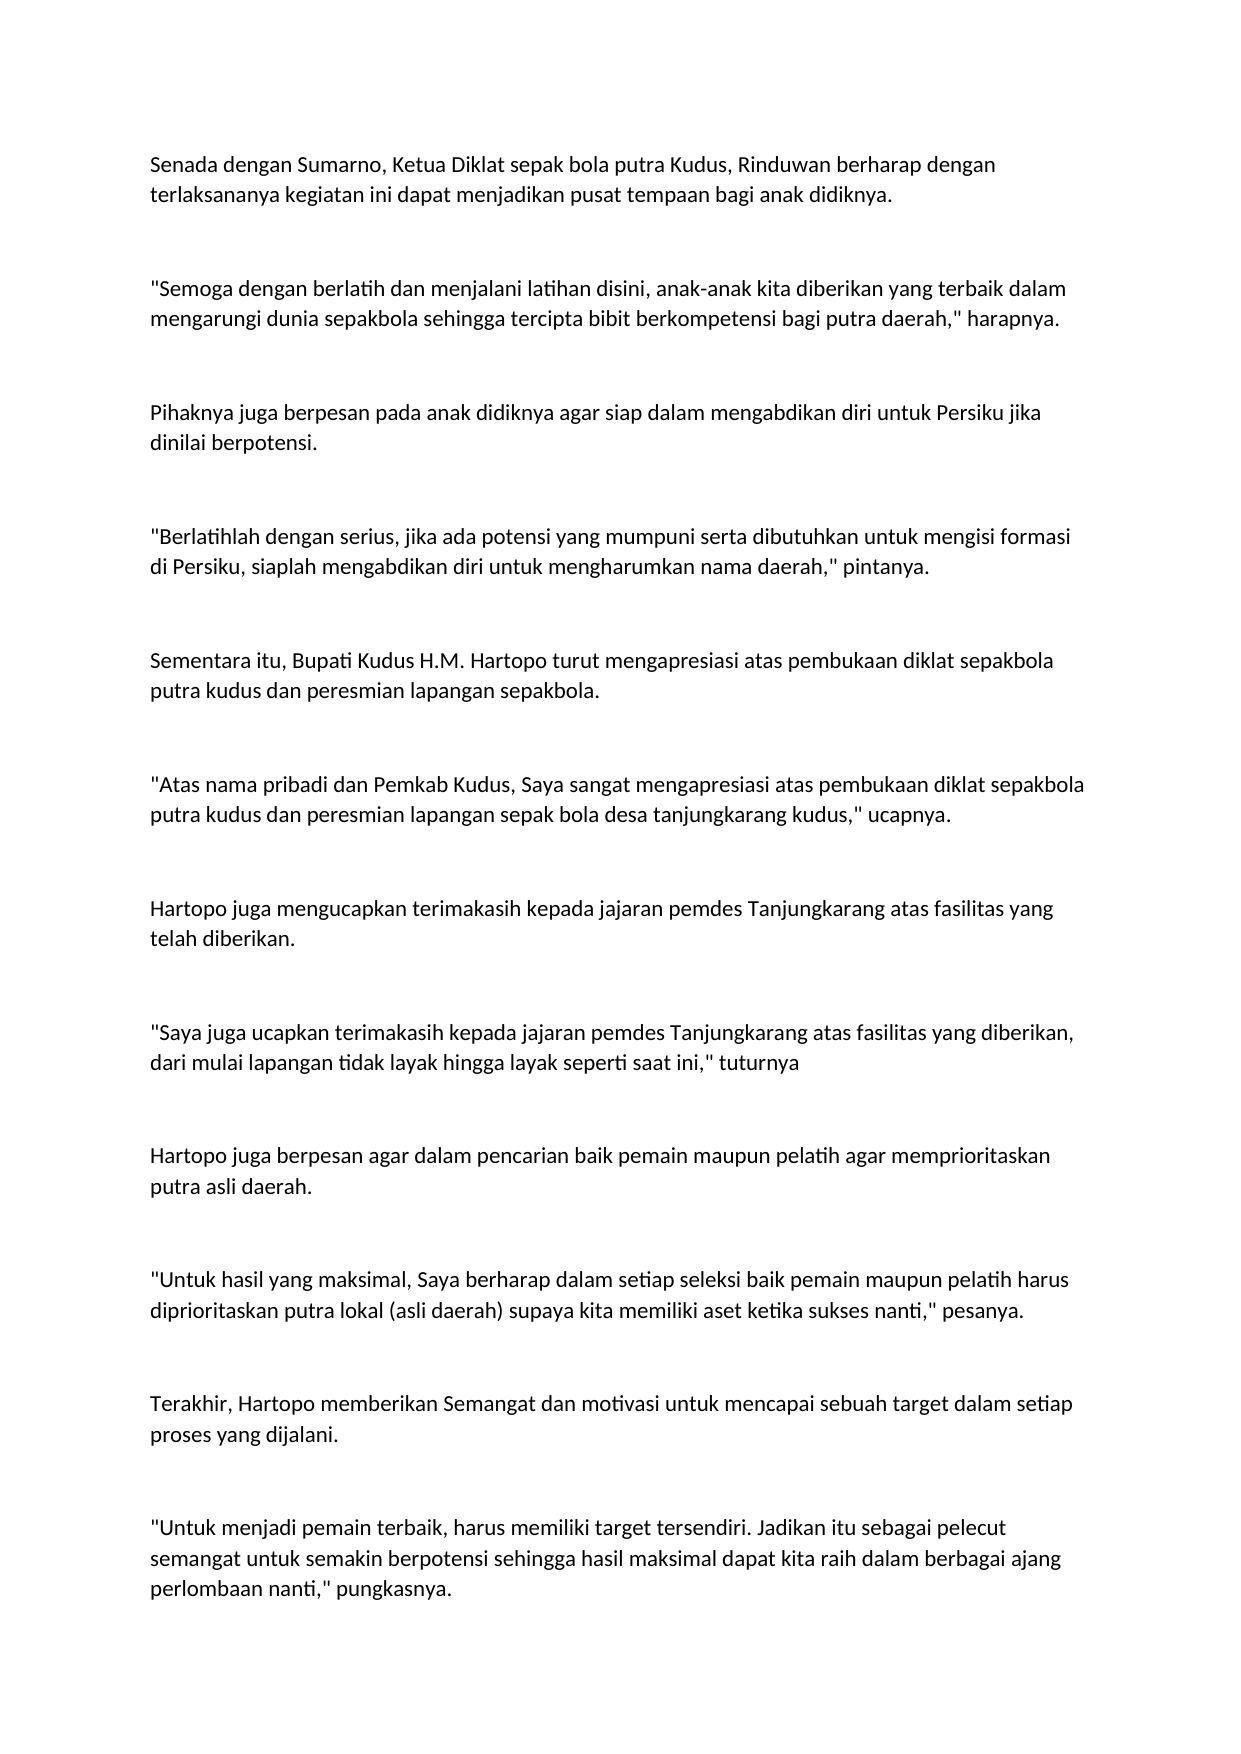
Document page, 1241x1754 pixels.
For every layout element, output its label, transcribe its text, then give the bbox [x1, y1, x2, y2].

text Hartopo juga berpesan agar dalam pencarian baik pemain maupun pelatih agar memprioritaskan putra asli daerah. [150, 1142, 1090, 1200]
text Terakhir, Hartopo memberikan Semangat dan motivasi untuk mencapai sebuah target dalam setiap proses yang dijalani. [150, 1389, 1090, 1448]
text Pihaknya juga berpesan pada anak didiknya agar siap dalam mengabdikan diri untuk Persiku jika dinilai berpotensi. [150, 398, 1090, 456]
text "Atas nama pribadi dan Pemkab Kudus, Saya sangat mengapresiasi atas pembukaan diklat sepakbola putra kudus dan peresmian lapangan sepak bola desa tanjungkarang kudus," ucapnya. [150, 770, 1090, 828]
text "Berlatihlah dengan serius, jika ada potensi yang mumpuni serta dibutuhkan untuk mengisi formasi di Persiku, siaplah mengabdikan diri untuk mengharumkan nama daerah," pintanya. [150, 522, 1090, 580]
text "Semoga dengan berlatih dan menjalani latihan disini, anak-anak kita diberikan yang terbaik dalam mengarungi dunia sepakbola sehingga tercipta bibit berkompetensi bagi putra daerah," harapnya. [150, 274, 1090, 332]
text "Saya juga ucapkan terimakasih kepada jajaran pemdes Tanjungkarang atas fasilitas yang diberikan, dari mulai lapangan tidak layak hingga layak seperti saat ini," tuturnya [150, 1018, 1090, 1076]
text "Untuk menjadi pemain terbaik, harus memiliki target tersendiri. Jadikan itu sebagai pelecut semangat untuk semakin berpotensi sehingga hasil maksimal dapat kita raih dalam berbagai ajang perlombaan nanti," pungkasnya. [150, 1513, 1090, 1602]
text "Untuk hasil yang maksimal, Saya berharap dalam setiap seleksi baik pemain maupun pelatih harus diprioritaskan putra lokal (asli daerah) supaya kita memiliki aset ketika sukses nanti," pesanya. [150, 1266, 1090, 1324]
text Hartopo juga mengucapkan terimakasih kepada jajaran pemdes Tanjungkarang atas fasilitas yang telah diberikan. [150, 894, 1090, 952]
text Senada dengan Sumarno, Ketua Diklat sepak bola putra Kudus, Rinduwan berharap dengan terlaksananya kegiatan ini dapat menjadikan pusat tempaan bagi anak didiknya. [150, 150, 1090, 208]
text Sementara itu, Bupati Kudus H.M. Hartopo turut mengapresiasi atas pembukaan diklat sepakbola putra kudus dan peresmian lapangan sepakbola. [150, 646, 1090, 704]
